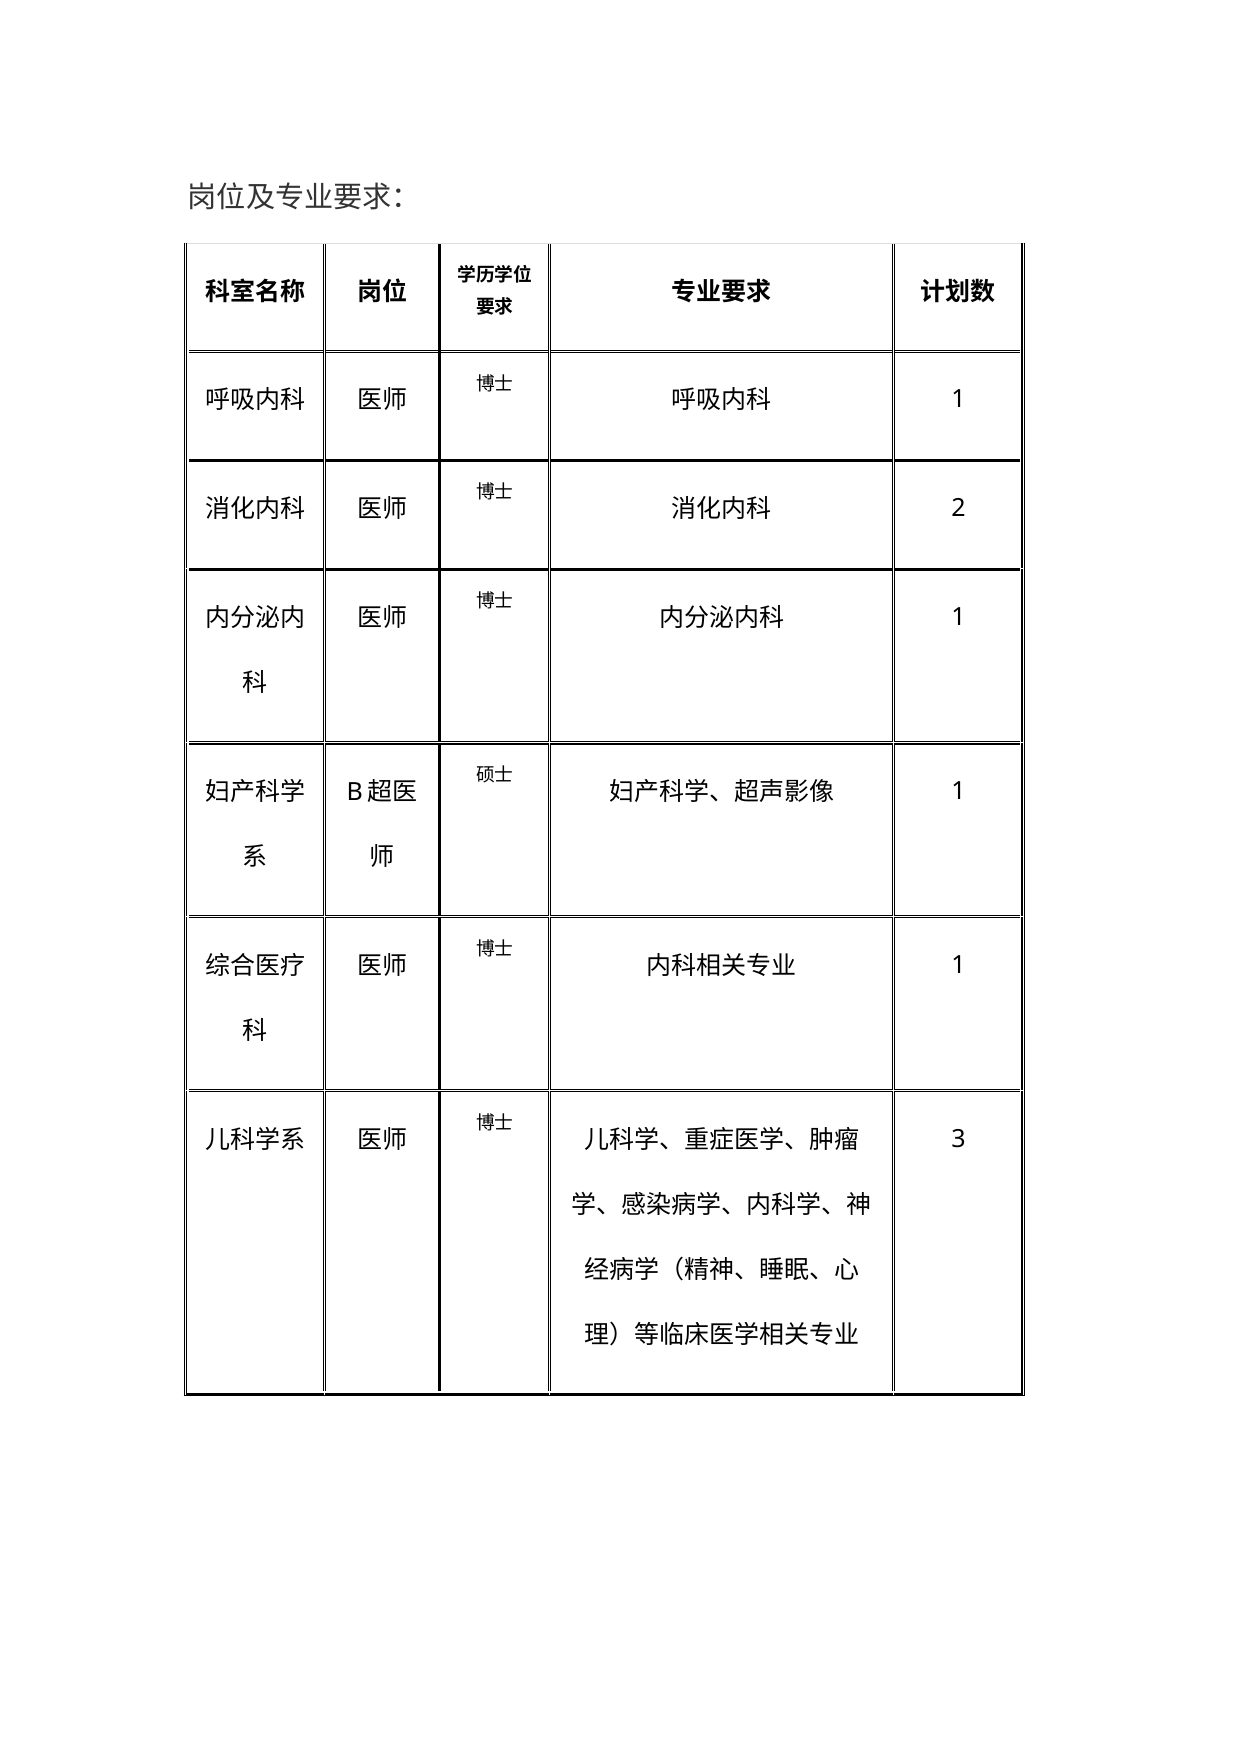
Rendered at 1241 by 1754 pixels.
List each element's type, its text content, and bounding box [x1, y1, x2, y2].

table_cell 妇产科学、超声影像 [551, 745, 892, 915]
table_cell 儿科学、重症医学、肿瘤学、感染病学、内科学、神经病学（精神、睡眠、心理）等临床医学相关专业 [550, 1092, 893, 1393]
table_cell 消化内科 [187, 459, 323, 567]
text 岗位及专业要求： [187, 162, 1053, 227]
table_header 岗位 [326, 244, 438, 350]
table_cell 硕士 [441, 745, 548, 915]
table_cell 妇产科学系 [185, 741, 325, 915]
table_cell 内分泌内科 [551, 571, 892, 741]
table_cell 医师 [326, 918, 438, 1089]
table_cell 医师 [326, 571, 438, 741]
table_cell 医师 [326, 353, 438, 459]
table_cell 医师 [326, 462, 438, 567]
table_cell 儿科学系 [187, 1089, 325, 1393]
table_cell 3 [894, 1089, 1022, 1393]
table_cell 综合医疗科 [187, 915, 323, 1089]
table_cell 医师 [325, 1092, 439, 1393]
table_header 专业要求 [551, 244, 892, 350]
table_cell 1 [895, 568, 1023, 741]
table_cell 2 [895, 459, 1021, 567]
table_cell 博士 [441, 462, 548, 567]
table_cell B超医师 [326, 745, 438, 915]
table_header 计划数 [895, 244, 1021, 350]
table_header 学历学位要求 [441, 244, 548, 350]
table_cell 内科相关专业 [551, 918, 892, 1089]
table_cell 1 [895, 350, 1021, 459]
table_cell 内分泌内科 [185, 568, 323, 741]
table_cell 呼吸内科 [187, 350, 323, 459]
table_cell 1 [894, 741, 1023, 915]
table_header 科室名称 [187, 244, 323, 350]
table_cell 博士 [441, 353, 548, 459]
table_cell 博士 [441, 918, 548, 1089]
table_cell 消化内科 [551, 462, 892, 567]
table_cell 博士 [441, 571, 548, 741]
table_cell 呼吸内科 [551, 353, 892, 459]
table_cell 博士 [439, 1092, 550, 1393]
table_cell 1 [895, 915, 1022, 1089]
